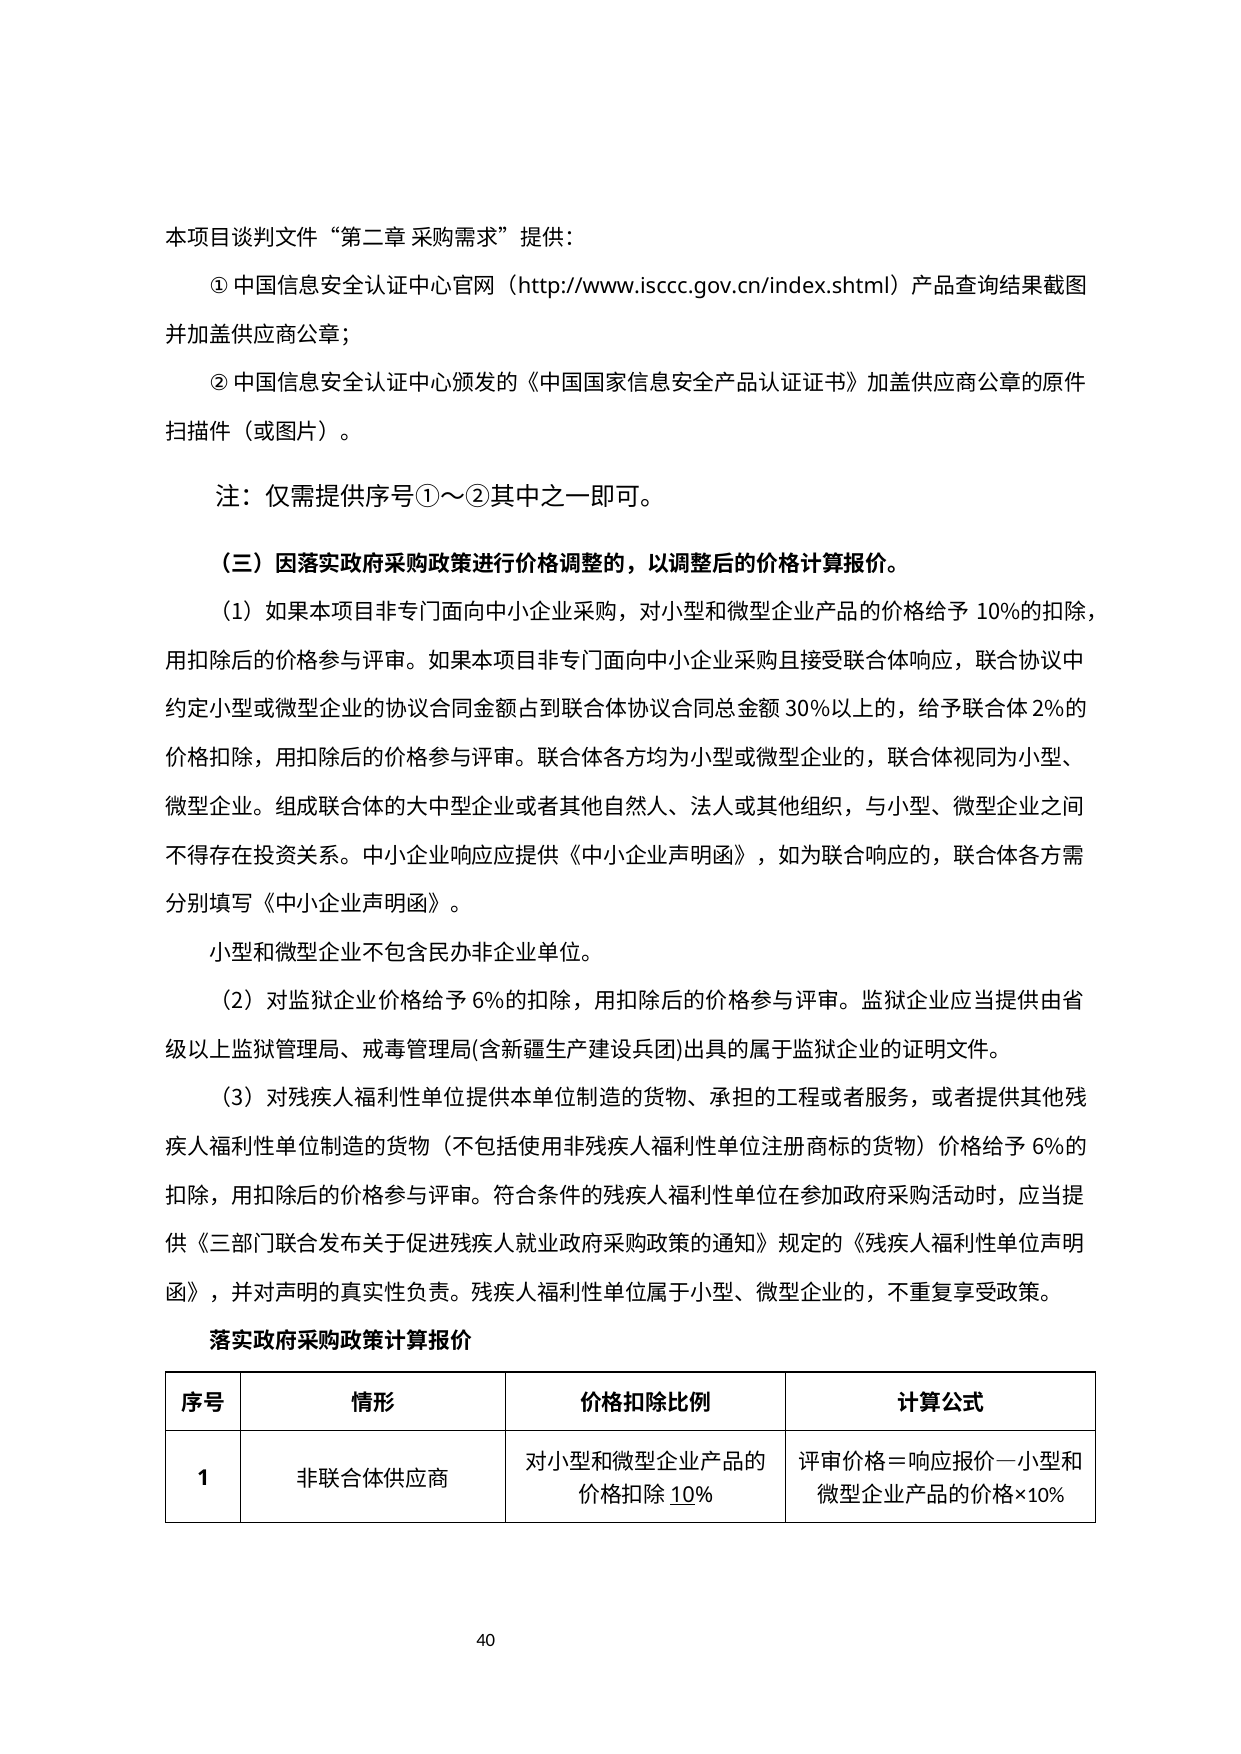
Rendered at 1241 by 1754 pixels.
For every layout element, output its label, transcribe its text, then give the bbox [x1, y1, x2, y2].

table_cell 1 [166, 1431, 240, 1522]
table_cell 非联合体供应商 [241, 1431, 505, 1522]
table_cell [786, 1431, 1095, 1522]
text （三）因落实政府采购政策进行价格调整的，以调整后的价格计算报价。 [165, 545, 1087, 578]
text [165, 219, 1087, 252]
text 注：仅需提供序号①～②其中之一即可。 [165, 462, 1087, 527]
text 小型和微型企业不包含民办非企业单位。 [165, 934, 1087, 967]
table_header 价格扣除比例 [506, 1373, 785, 1429]
text ②中国信息安全认证中心颁发的《中国国家信息安全产品认证证书》加盖供应商公章的原件扫描件（或图片）。 [165, 365, 1087, 446]
text （1）如果本项目非专门面向中小企业采购，对小型和微型企业产品的价格给予10%的扣除，用扣除后的价格参与评审。如果本项目非专门面向中小企业采购且接受联合体响应，联合协议中约定小型或微型企业的协议合同金额占到联合体协议合同总金额30%以上的，给予联合体2%的价格扣除，用扣除后的价格参与评审。联合体各方均为小型或微型企业的，联合体视同为小型、微型企业。组成联合体的大中型企业或者其他自然人、法人或其他组织，与小型、微型企业之间不得存在投资关系。中小企业响应应提供《中小企业声明函》，如为联合响应的，联合体各方需分别填写《中小企业声明函》。 [165, 593, 1087, 918]
text ①中国信息安全认证中心官网（http://www.isccc.gov.cn/index.shtml）产品查询结果截图并加盖供应商公章； [165, 268, 1087, 349]
table_header 情形 [241, 1373, 505, 1429]
table_header 序号 [166, 1373, 240, 1429]
table_header 计算公式 [786, 1373, 1095, 1429]
text （3）对残疾人福利性单位提供本单位制造的货物、承担的工程或者服务，或者提供其他残疾人福利性单位制造的货物（不包括使用非残疾人福利性单位注册商标的货物）价格给予6%的扣除，用扣除后的价格参与评审。符合条件的残疾人福利性单位在参加政府采购活动时，应当提供《三部门联合发布关于促进残疾人就业政府采购政策的通知》规定的《残疾人福利性单位声明函》，并对声明的真实性负责。残疾人福利性单位属于小型、微型企业的，不重复享受政策。 [165, 1080, 1087, 1307]
text 落实政府采购政策计算报价 [165, 1323, 1087, 1356]
text （2）对监狱企业价格给予6%的扣除，用扣除后的价格参与评审。监狱企业应当提供由省级以上监狱管理局、戒毒管理局(含新疆生产建设兵团)出具的属于监狱企业的证明文件。 [165, 983, 1087, 1064]
table_cell 对小型和微型企业产品的价格扣除10% [506, 1431, 785, 1522]
